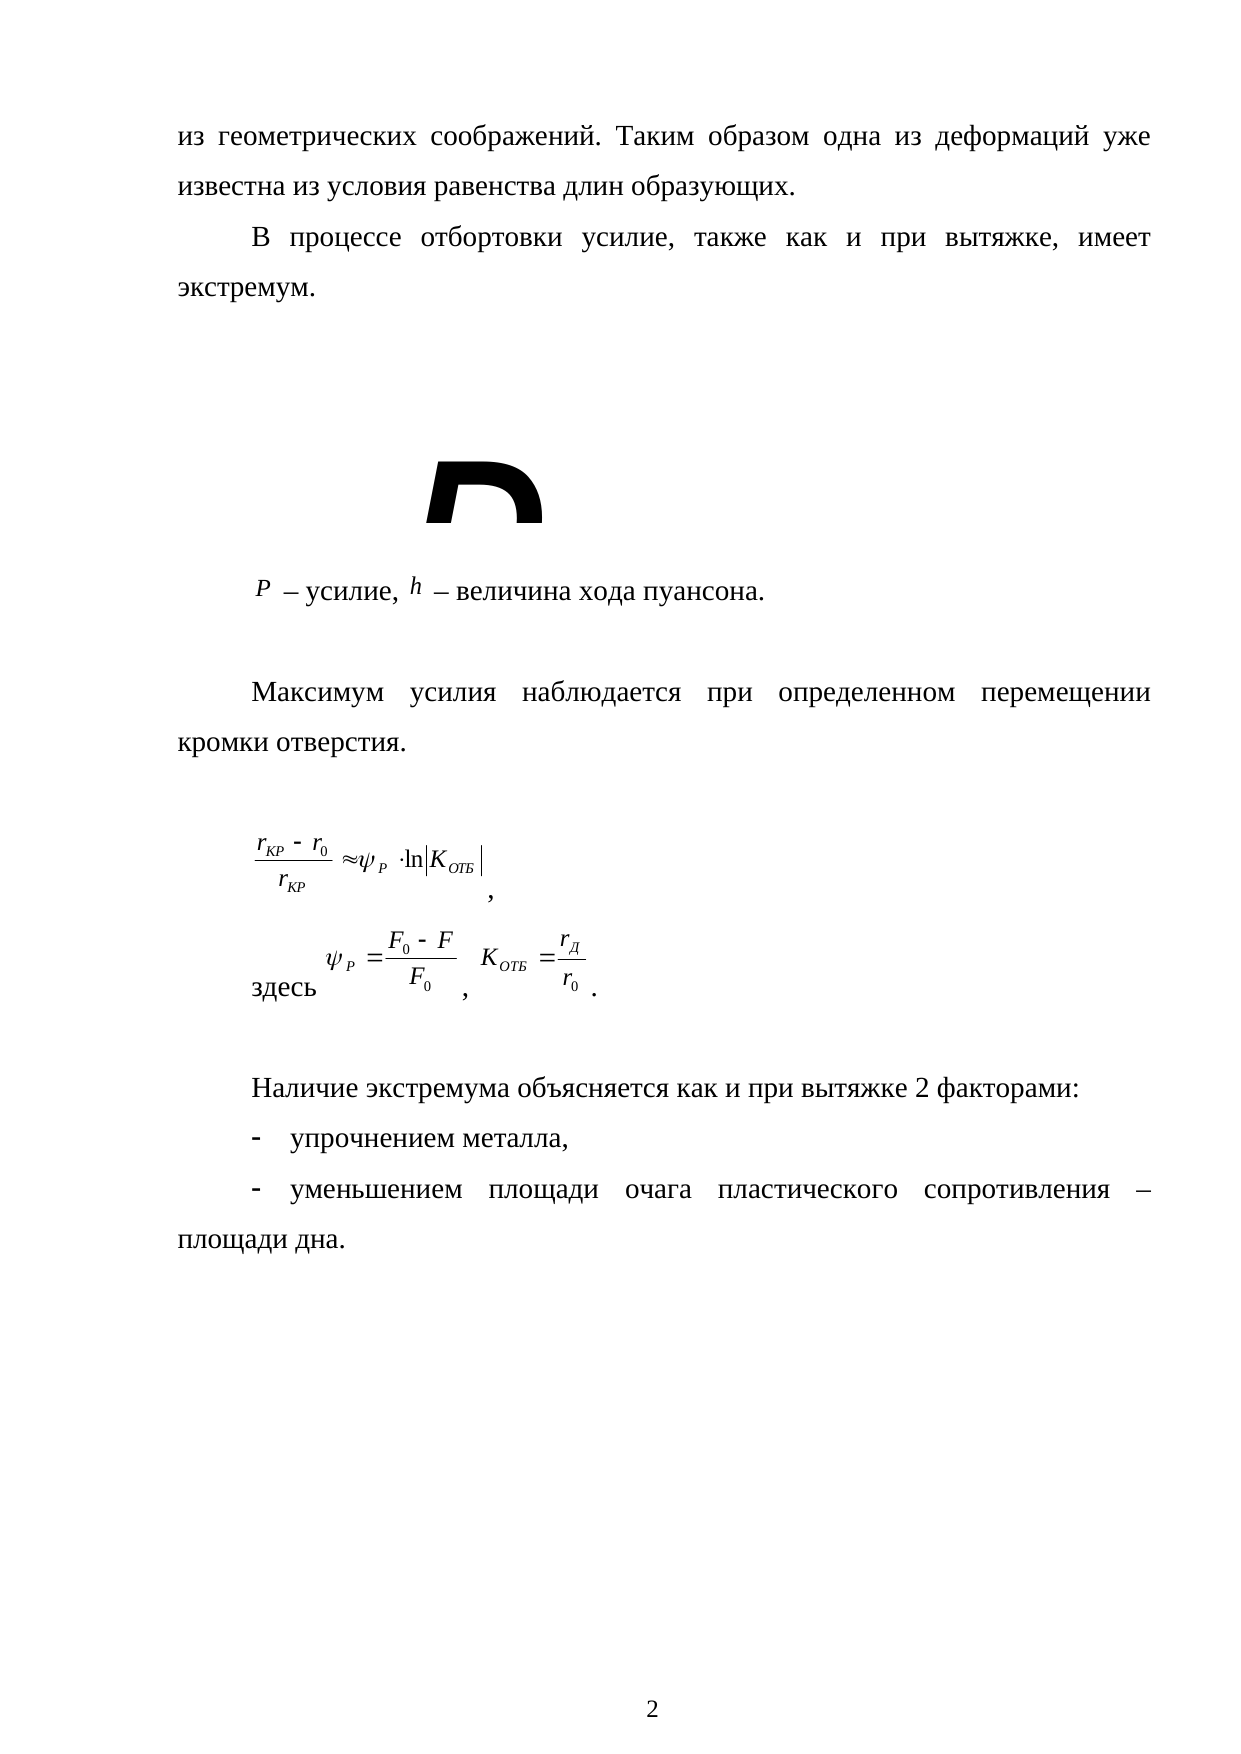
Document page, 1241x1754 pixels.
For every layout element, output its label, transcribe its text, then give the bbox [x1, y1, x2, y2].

text Максимум усилия наблюдается при определенном перемещении кромки отверстия. [177, 674, 1152, 758]
list уменьшением площади очага пластического сопротивления – площади дна. [177, 1171, 1152, 1255]
text здесь , . [177, 922, 1152, 1003]
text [177, 118, 1152, 202]
text – усилие, – величина хода пуансона. [177, 571, 1152, 607]
list упрочнением металла, [177, 1120, 1152, 1154]
text В процессе отбортовки усилие, также как и при вытяжке, имеет экстремум. [177, 219, 1152, 303]
text , [177, 825, 1152, 905]
text Наличие экстремума объясняется как и при вытяжке 2 факторами: [177, 1070, 1152, 1103]
